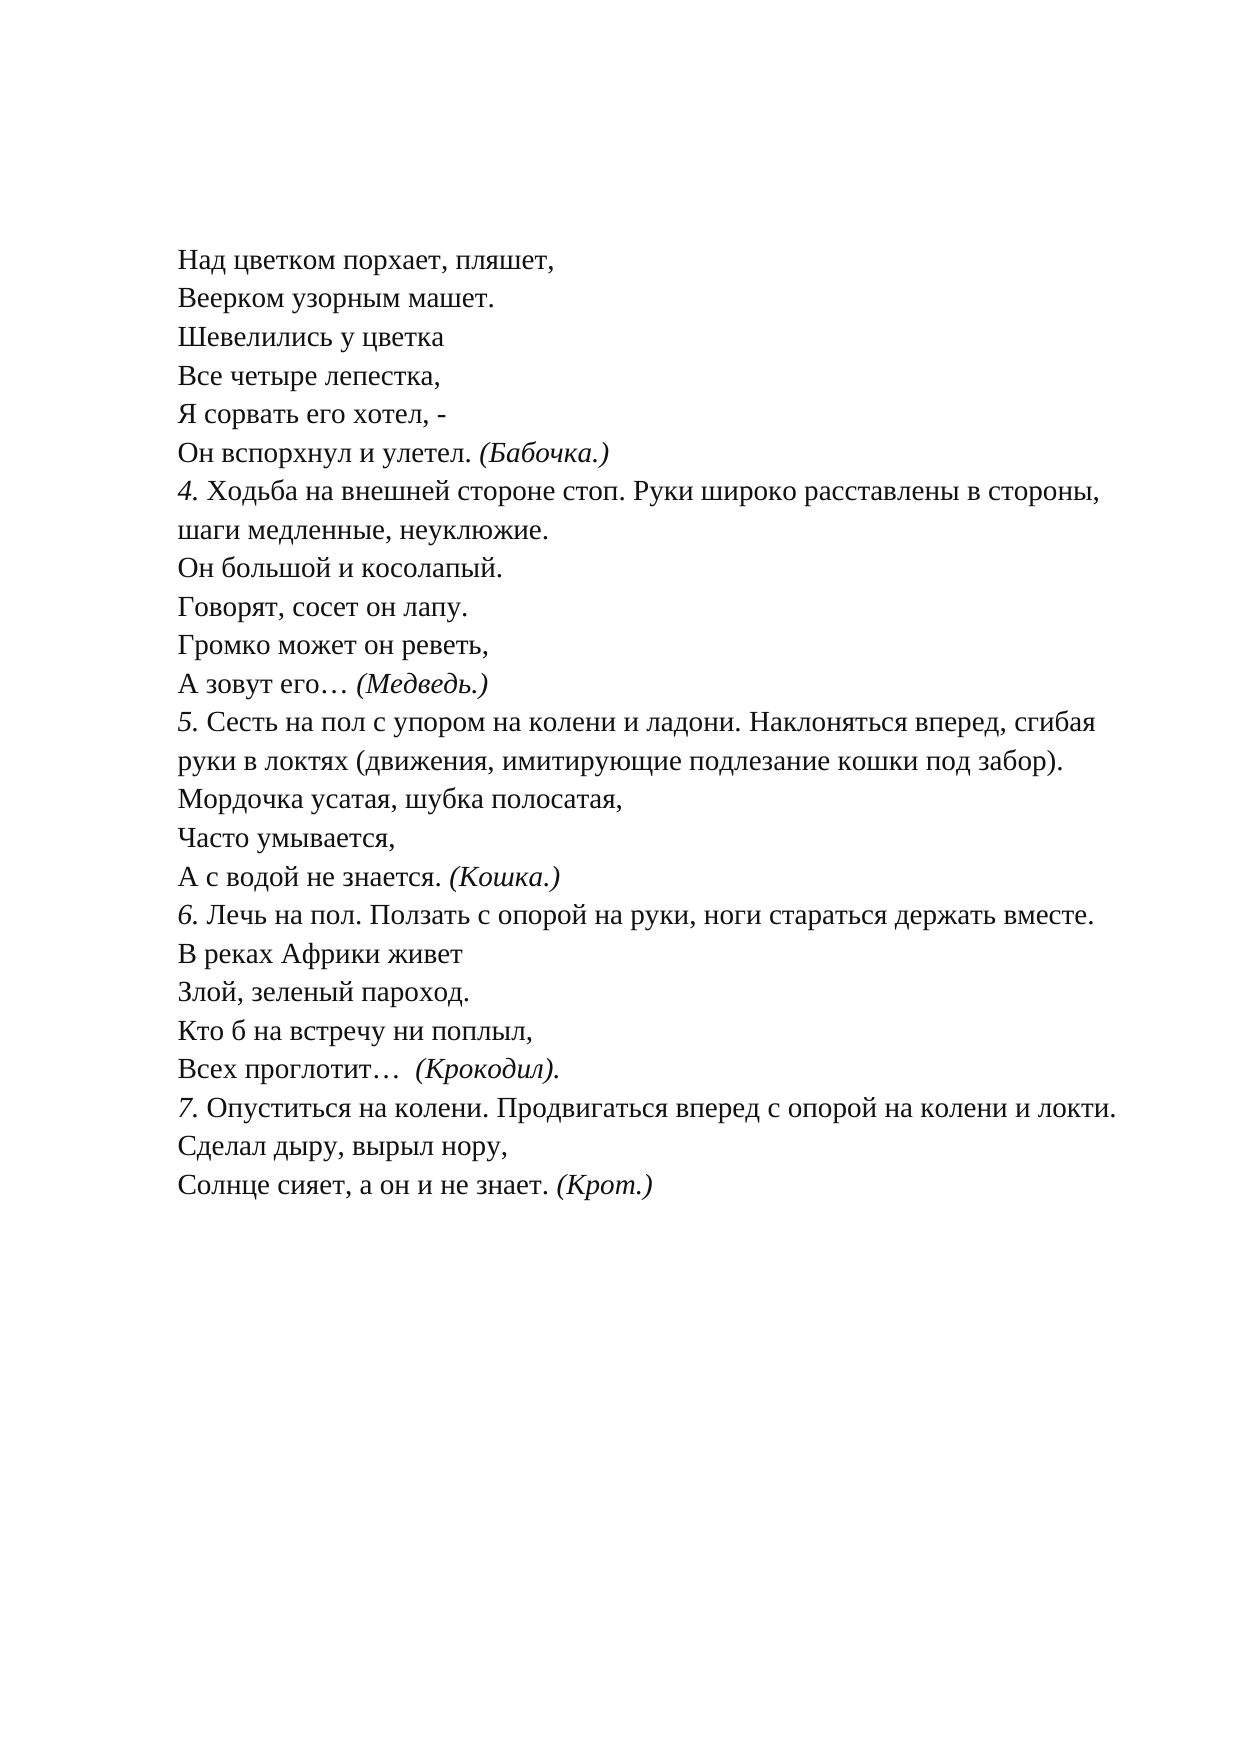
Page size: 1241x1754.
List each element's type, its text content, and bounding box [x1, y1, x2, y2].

text Над цветком порхает, пляшет, Веерком узорным машет. Шевелились у цветка Все четыре лепестка, Я сорвать его хотел, - Он вспорхнул и улетел. (Бабочка.) 4. Ходьба на внешней стороне стоп. Руки широко расставлены в стороны, шаги медленные, неуклюжие. Он большой и косолапый. Говорят, сосет он лапу. Громко может он реветь, А зовут его… (Медведь.) 5. Сесть на пол с упором на колени и ладони. Наклоняться вперед, сгибая руки в локтях (движения, имитирующие подлезание кошки под забор). Мордочка усатая, шубка полосатая, Часто умывается, А с водой не знается. (Кошка.) 6. Лечь на пол. Ползать с опорой на руки, ноги стараться держать вместе. В реках Африки живет Злой, зеленый пароход. Кто б на встречу ни поплыл, Всех проглотит… (Крокодил). 7. Опуститься на колени. Продвигаться вперед с опорой на колени и локти. Сделал дыру, вырыл нору, Солнце сияет, а он и не знает. (Крот.) [177, 242, 1152, 1201]
